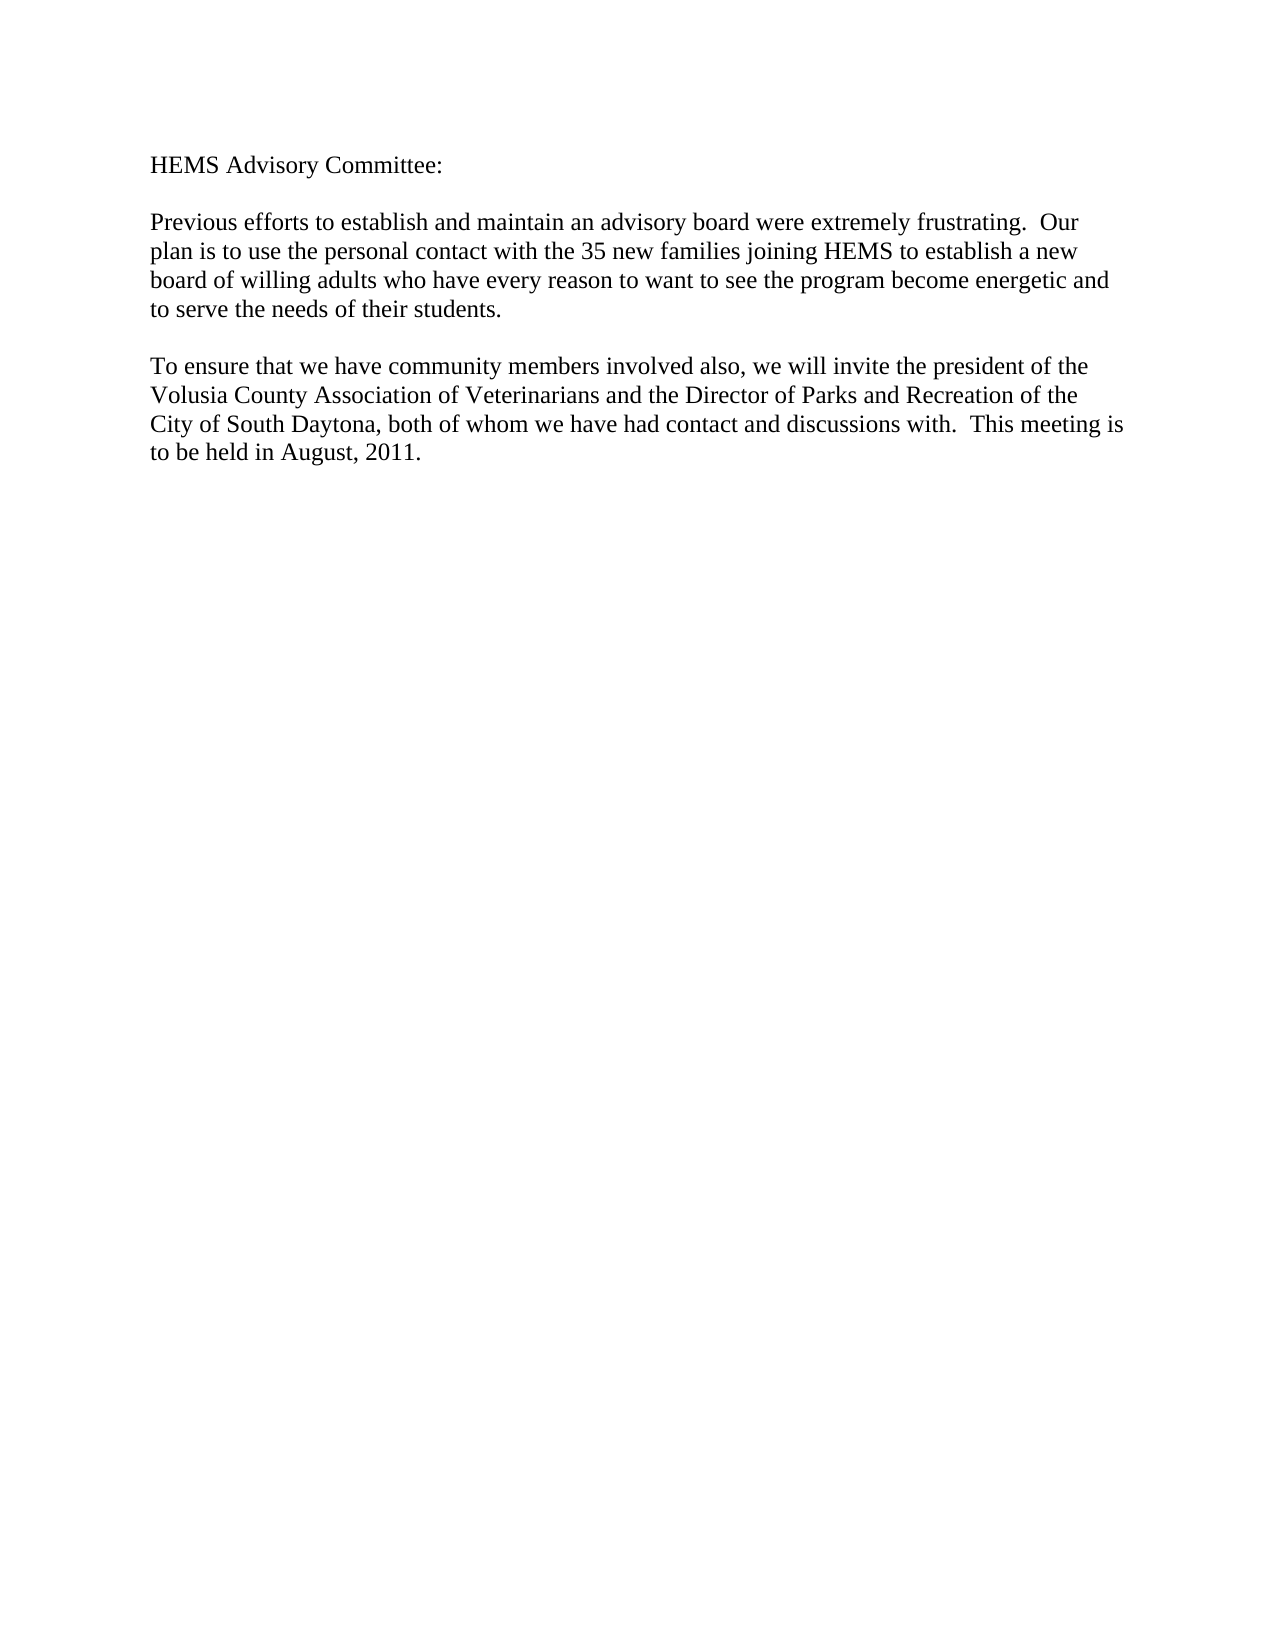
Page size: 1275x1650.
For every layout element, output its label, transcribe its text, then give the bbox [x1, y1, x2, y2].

text HEMS Advisory Committee: [150, 150, 1125, 179]
text To ensure that we have community members involved also, we will invite the president of the Volusia County Association of Veterinarians and the Director of Parks and Recreation of the City of South Daytona, both of whom we have had contact and discussions with. This meeting is to be held in August, 2011. [150, 351, 1125, 466]
text Previous efforts to establish and maintain an advisory board were extremely frustrating. Our plan is to use the personal contact with the 35 new families joining HEMS to establish a new board of willing adults who have every reason to want to see the program become energetic and to serve the needs of their students. [150, 207, 1125, 322]
